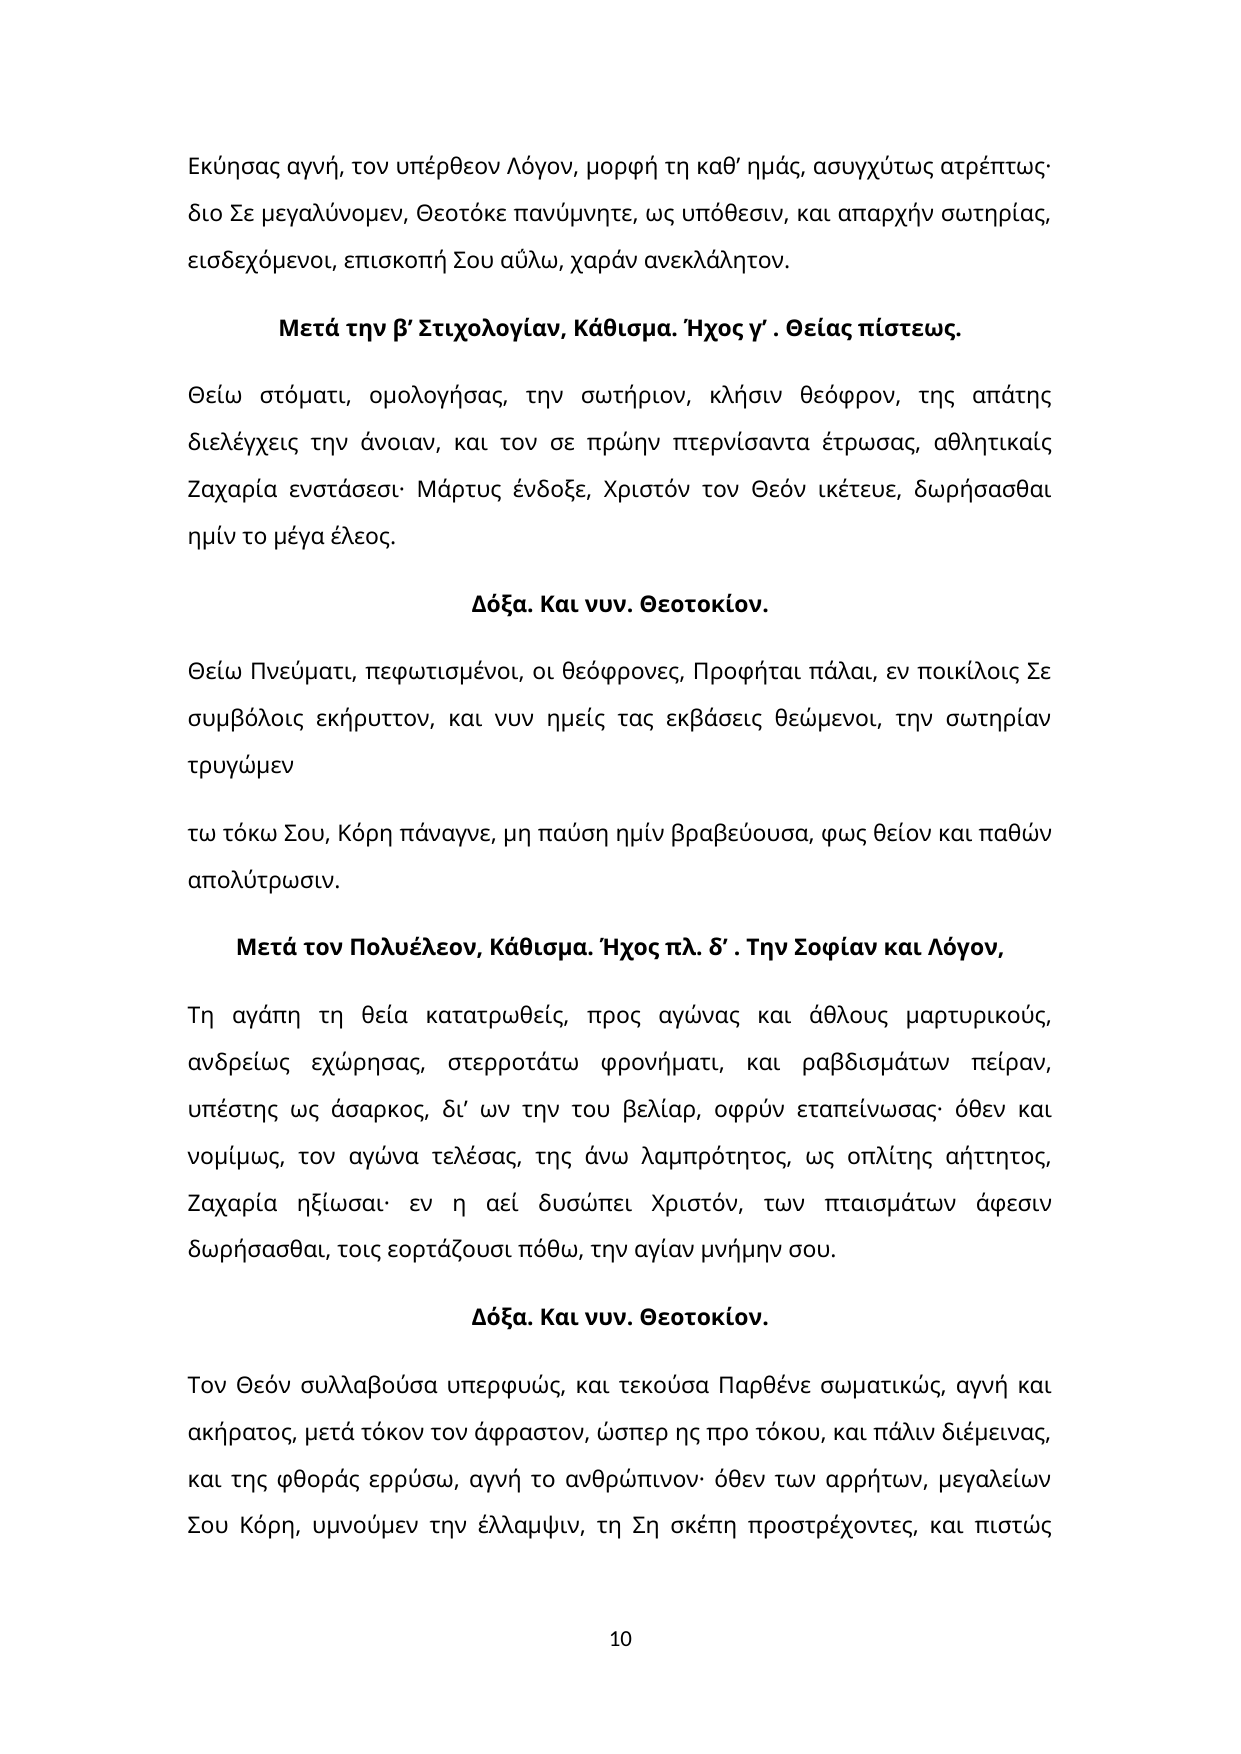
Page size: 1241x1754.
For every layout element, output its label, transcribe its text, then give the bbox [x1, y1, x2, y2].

text Μετά την β’ Στιχολογίαν, Κάθισμα. Ήχος γ’ . Θείας πίστεως. [187, 311, 1053, 343]
text Δόξα. Και νυν. Θεοτοκίον. [187, 1301, 1053, 1332]
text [187, 1369, 1053, 1541]
text Δόξα. Και νυν. Θεοτοκίον. [187, 587, 1053, 619]
text Εκύησας αγνή, τον υπέρθεον Λόγον, μορφή τη καθ’ ημάς, ασυγχύτως ατρέπτως· διο Σε μεγαλύνομεν, Θεοτόκε πανύμνητε, ως υπόθεσιν, και απαρχήν σωτηρίας, εισδεχόμενοι, επισκοπή Σου αΰλω, χαράν ανεκλάλητον. [187, 150, 1053, 275]
text Τη αγάπη τη θεία κατατρωθείς, προς αγώνας και άθλους μαρτυρικούς, ανδρείως εχώρησας, στερροτάτω φρονήματι, και ραβδισμάτων πείραν, υπέστης ως άσαρκος, δι’ ων την του βελίαρ, οφρύν εταπείνωσας· όθεν και νομίμως, τον αγώνα τελέσας, της άνω λαμπρότητος, ως οπλίτης αήττητος, Ζαχαρία ηξίωσαι· εν η αεί δυσώπει Χριστόν, των πταισμάτων άφεσιν δωρήσασθαι, τοις εορτάζουσι πόθω, την αγίαν μνήμην σου. [187, 999, 1053, 1264]
text Θείω Πνεύματι, πεφωτισμένοι, οι θεόφρονες, Προφήται πάλαι, εν ποικίλοις Σε συμβόλοις εκήρυττον, και νυν ημείς τας εκβάσεις θεώμενοι, την σωτηρίαν τρυγώμεν [187, 655, 1053, 780]
text τω τόκω Σου, Κόρη πάναγνε, μη παύση ημίν βραβεύουσα, φως θείον και παθών απολύτρωσιν. [187, 817, 1053, 895]
text Θείω στόματι, ομολογήσας, την σωτήριον, κλήσιν θεόφρον, της απάτης διελέγχεις την άνοιαν, και τον σε πρώην πτερνίσαντα έτρωσας, αθλητικαίς Ζαχαρία ενστάσεσι· Μάρτυς ένδοξε, Χριστόν τον Θεόν ικέτευε, δωρήσασθαι ημίν το μέγα έλεος. [187, 379, 1053, 551]
text Μετά τον Πολυέλεον, Κάθισμα. Ήχος πλ. δ’ . Την Σοφίαν και Λόγον, [187, 931, 1053, 962]
